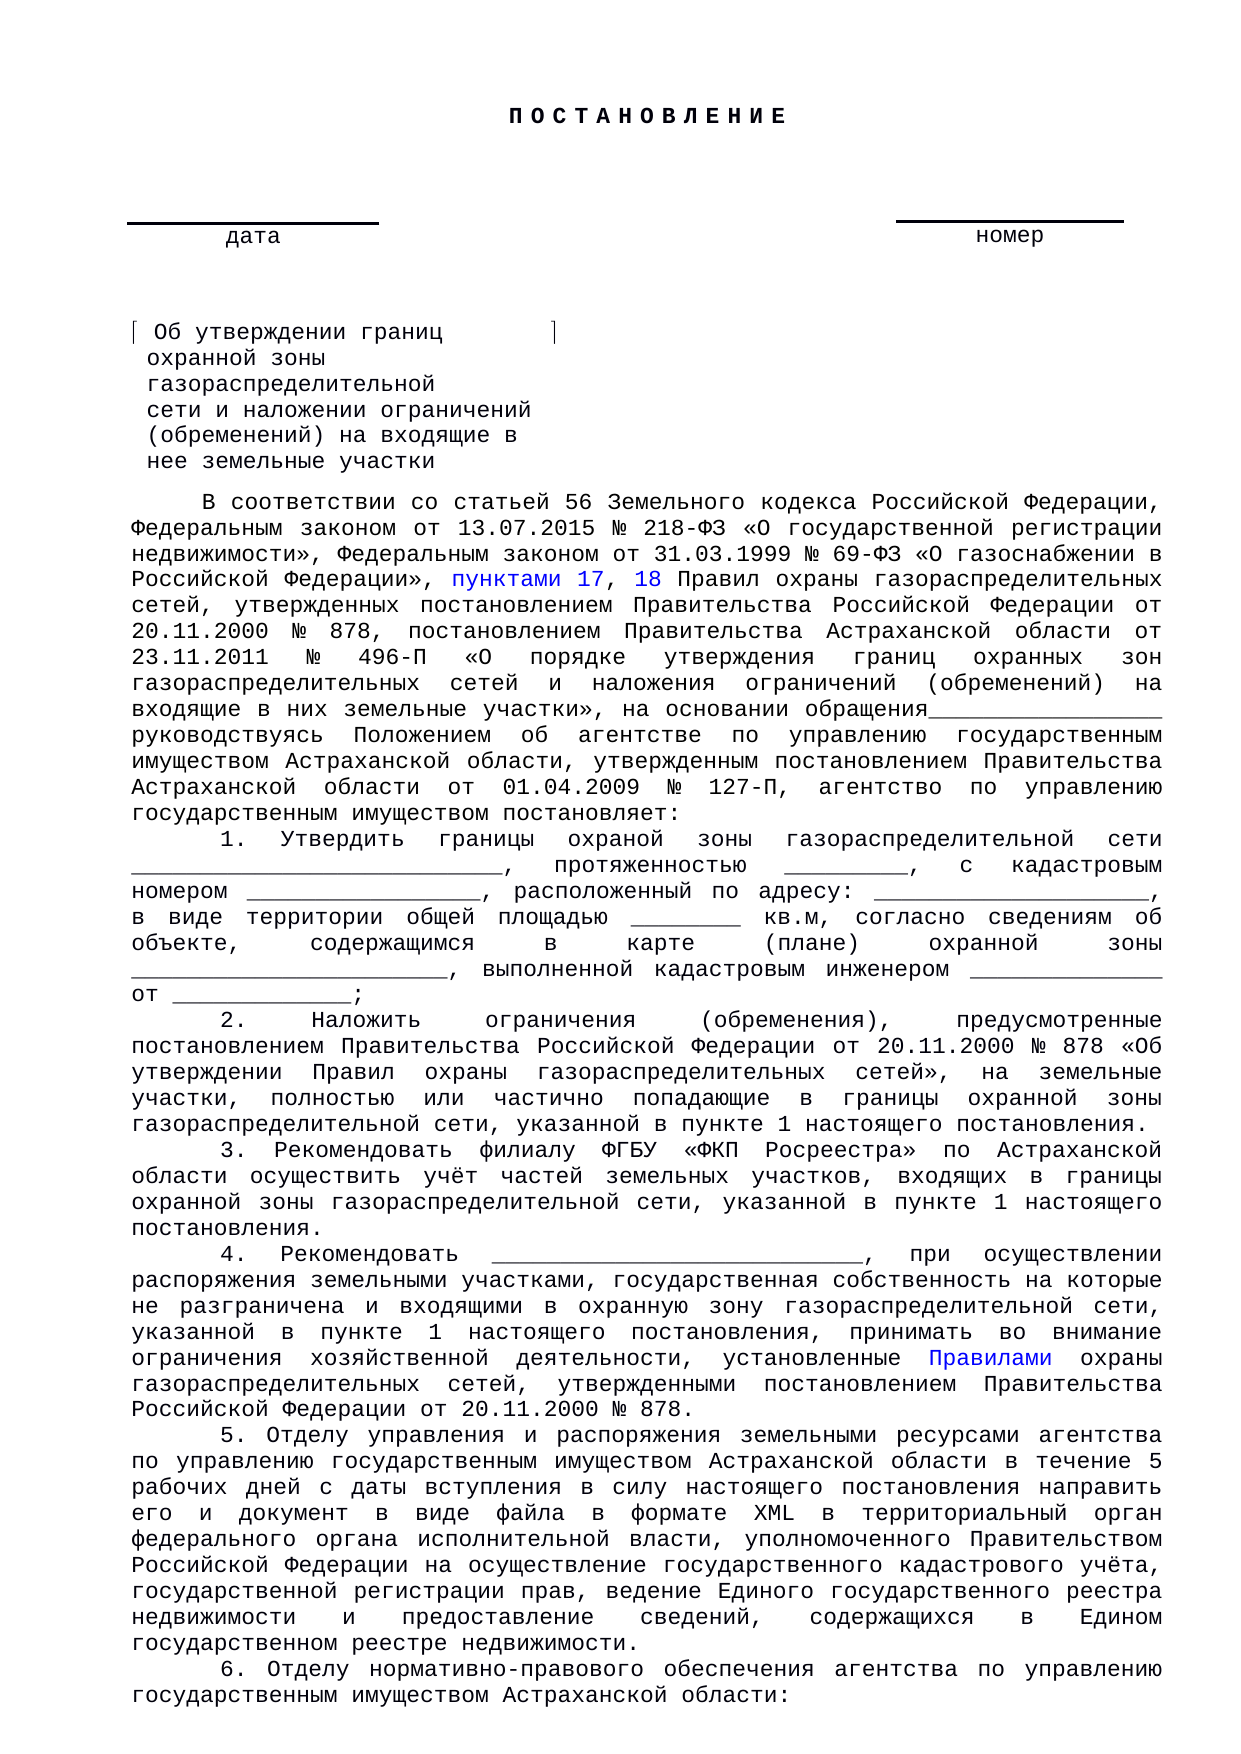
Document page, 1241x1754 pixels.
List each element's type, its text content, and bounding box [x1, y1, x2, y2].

text 2. Наложить ограничения (обременения), предусмотренные постановлением Правительства Российской Федерации от 20.11.2000 № 878 «Об утверждении Правил охраны газораспределительных сетей», на земельные участки, полностью или частично попадающие в границы охранной зоны газораспределительной сети, указанной в пункте 1 настоящего постановления. [131, 1009, 1162, 1138]
text 5. Отделу управления и распоряжения земельными ресурсами агентства по управлению государственным имуществом Астраханской области в течение 5 рабочих дней с даты вступления в силу настоящего постановления направить его и документ в виде файла в формате XML в территориальный орган федерального органа исполнительной власти, уполномоченного Правительством Российской Федерации на осуществление государственного кадастрового учёта, государственной регистрации прав, ведение Единого государственного реестра недвижимости и предоставление сведений, содержащихся в Едином государственном реестре недвижимости. [131, 1424, 1162, 1657]
text é ù [131, 327, 1162, 347]
text В соответствии со статьей 56 Земельного кодекса Российской Федерации, Федеральным законом от 13.07.2015 № 218-ФЗ «О государственной регистрации недвижимости», Федеральным законом от 31.03.1999 № 69-ФЗ «О газоснабжении в Российской Федерации», пунктами 17, 18 Правил охраны газораспределительных сетей, утвержденных постановлением Правительства Российской Федерации от 20.11.2000 № 878, постановлением Правительства Астраханской области от 23.11.2011 № 496-П «О порядке утверждения границ охранных зон газораспределительных сетей и наложения ограничений (обременений) на входящие в них земельные участки», на основании обращения_________________ руководствуясь Положением об агентстве по управлению государственным имуществом Астраханской области, утвержденным постановлением Правительства Астраханской области от 01.04.2009 № 127-П, агентство по управлению государственным имуществом постановляет: [131, 490, 1162, 827]
text 4. Рекомендовать ___________________________, при осуществлении распоряжения земельными участками, государственная собственность на которые не разграничена и входящими в охранную зону газораспределительной сети, указанной в пункте 1 настоящего постановления, принимать во внимание ограничения хозяйственной деятельности, установленные Правилами охраны газораспределительных сетей, утвержденными постановлением Правительства Российской Федерации от 20.11.2000 № 878. [131, 1242, 1162, 1424]
text ПОСТАНОВЛЕНИЕ [131, 105, 1162, 131]
text 3. Рекомендовать филиалу ФГБУ «ФКП Росреестра» по Астраханской области осуществить учёт частей земельных участков, входящих в границы охранной зоны газораспределительной сети, указанной в пункте 1 настоящего постановления. [131, 1138, 1162, 1242]
text 6. Отделу нормативно-правового обеспечения агентства по управлению государственным имуществом Астраханской области: [131, 1657, 1162, 1709]
text 1. Утвердить границы охраной зоны газораспределительной сети ___________________________, протяженностью _________, с кадастровым номером _________________, расположенный по адресу: ____________________, в виде территории общей площадью ________ кв.м, согласно сведениям об объекте, содержащимся в карте (плане) охранной зоны _______________________, выполненной кадастровым инженером ______________ от _____________; [131, 827, 1162, 1009]
